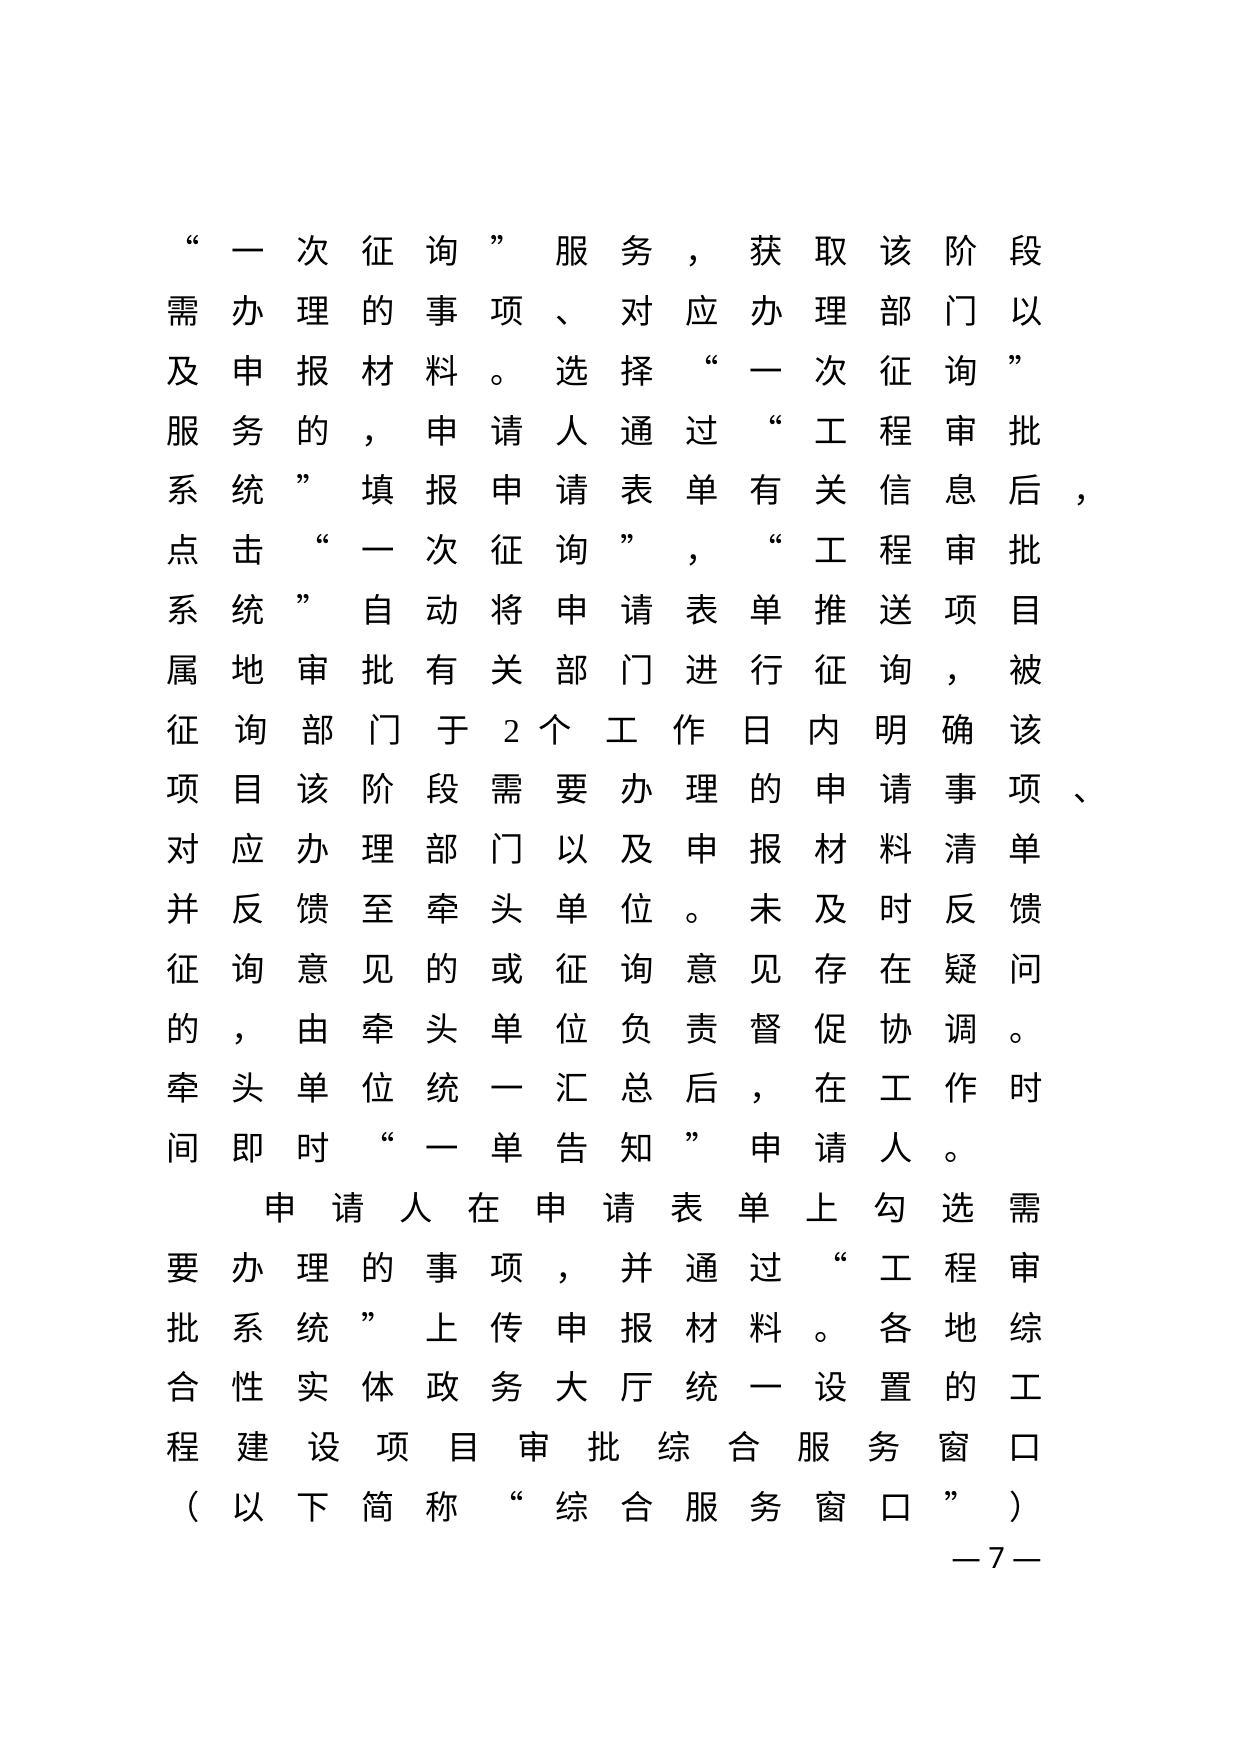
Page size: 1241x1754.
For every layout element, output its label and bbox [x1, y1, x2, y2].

text [167, 1176, 1074, 1535]
text [167, 219, 1074, 1176]
